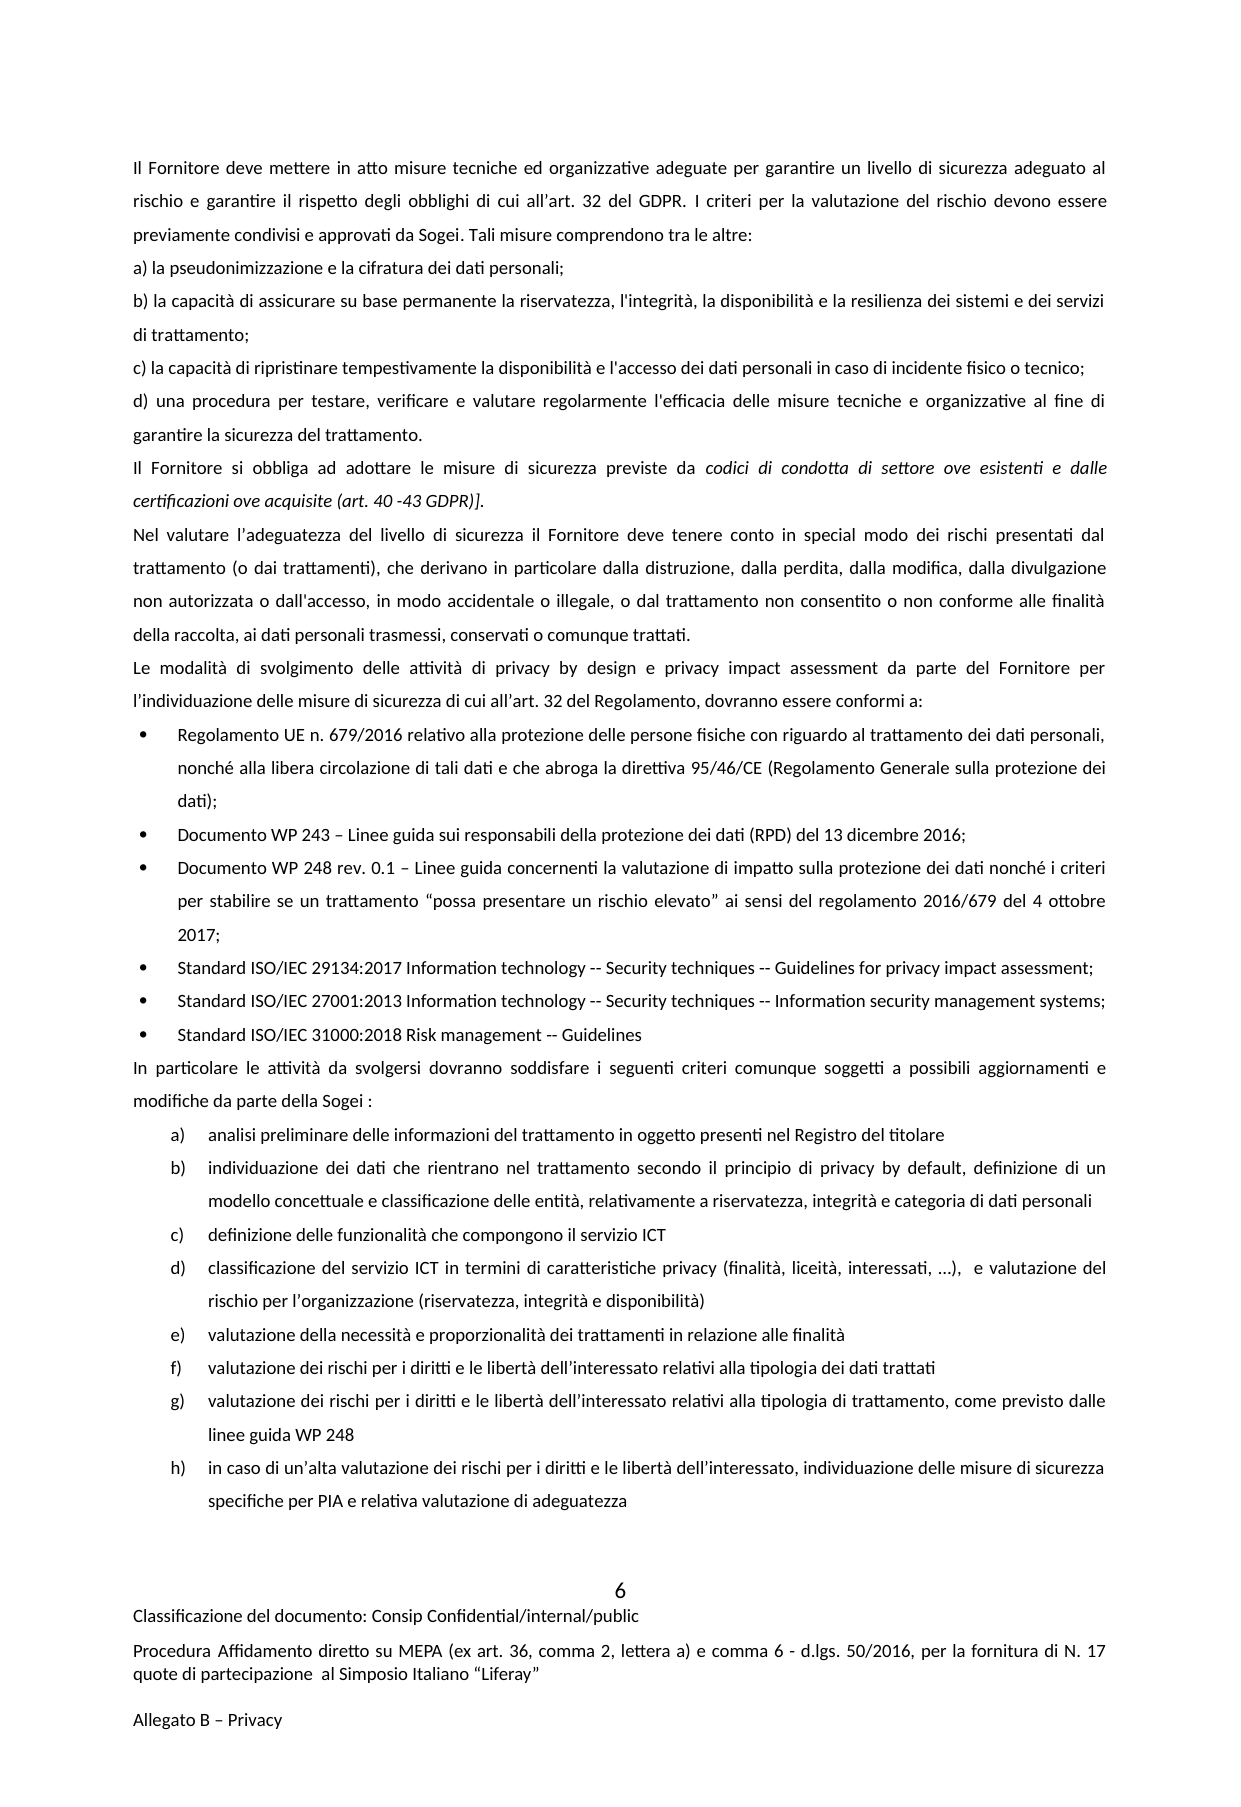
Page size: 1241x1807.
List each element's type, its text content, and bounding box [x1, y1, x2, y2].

text a) la pseudonimizzazione e la cifratura dei dati personali; [133, 248, 1107, 281]
list in caso di un’alta valutazione dei rischi per i diritti e le libertà dell’interessato, individuazione delle misure di sicurezza specifiche per PIA e relativa valutazione di adeguatezza [170, 1448, 1107, 1514]
list Standard ISO/IEC 31000:2018 Risk management -- Guidelines [140, 1014, 1107, 1048]
text Nel valutare l’adeguatezza del livello di sicurezza il Fornitore deve tenere conto in special modo dei rischi presentati dal trattamento (o dai trattamenti), che derivano in particolare dalla distruzione, dalla perdita, dalla modifica, dalla divulgazione non autorizzata o dall'accesso, in modo accidentale o illegale, o dal trattamento non consentito o non conforme alle finalità della raccolta, ai dati personali trasmessi, conservati o comunque trattati. [133, 514, 1107, 648]
list analisi preliminare delle informazioni del trattamento in oggetto presenti nel Registro del titolare [170, 1114, 1107, 1148]
text Le modalità di svolgimento delle attività di privacy by design e privacy impact assessment da parte del Fornitore per l’individuazione delle misure di sicurezza di cui all’art. 32 del Regolamento, dovranno essere conformi a: [133, 648, 1107, 714]
text c) la capacità di ripristinare tempestivamente la disponibilità e l'accesso dei dati personali in caso di incidente fisico o tecnico; [133, 348, 1107, 381]
text Il Fornitore deve mettere in atto misure tecniche ed organizzative adeguate per garantire un livello di sicurezza adeguato al rischio e garantire il rispetto degli obblighi di cui all’art. 32 del GDPR. I criteri per la valutazione del rischio devono essere previamente condivisi e approvati da Sogei. Tali misure comprendono tra le altre: [133, 148, 1107, 248]
text d) una procedura per testare, verificare e valutare regolarmente l'efficacia delle misure tecniche e organizzative al fine di garantire la sicurezza del trattamento. [133, 381, 1107, 448]
text In particolare le attività da svolgersi dovranno soddisfare i seguenti criteri comunque soggetti a possibili aggiornamenti e modifiche da parte della Sogei : [133, 1048, 1107, 1114]
list individuazione dei dati che rientrano nel trattamento secondo il principio di privacy by default, definizione di un modello concettuale e classificazione delle entità, relativamente a riservatezza, integrità e categoria di dati personali [170, 1148, 1107, 1214]
list Regolamento UE n. 679/2016 relativo alla protezione delle persone fisiche con riguardo al trattamento dei dati personali, nonché alla libera circolazione di tali dati e che abroga la direttiva 95/46/CE (Regolamento Generale sulla protezione dei dati); [140, 714, 1107, 814]
list definizione delle funzionalità che compongono il servizio ICT [170, 1214, 1107, 1248]
list Standard ISO/IEC 27001:2013 Information technology -- Security techniques -- Information security management systems; [140, 981, 1107, 1014]
list Standard ISO/IEC 29134:2017 Information technology -- Security techniques -- Guidelines for privacy impact assessment; [140, 948, 1107, 981]
list Documento WP 243 – Linee guida sui responsabili della protezione dei dati (RPD) del 13 dicembre 2016; [140, 814, 1107, 848]
text Il Fornitore si obbliga ad adottare le misure di sicurezza previste da codici di condotta di settore ove esistenti e dalle certificazioni ove acquisite (art. 40 -43 GDPR)]. [133, 448, 1107, 514]
list classificazione del servizio ICT in termini di caratteristiche privacy (finalità, liceità, interessati, …), e valutazione del rischio per l’organizzazione (riservatezza, integrità e disponibilità) [170, 1248, 1107, 1314]
list valutazione dei rischi per i diritti e le libertà dell’interessato relativi alla tipologia di trattamento, come previsto dalle linee guida WP 248 [170, 1381, 1107, 1448]
list valutazione della necessità e proporzionalità dei trattamenti in relazione alle finalità [170, 1314, 1107, 1348]
list Documento WP 248 rev. 0.1 – Linee guida concernenti la valutazione di impatto sulla protezione dei dati nonché i criteri per stabilire se un trattamento “possa presentare un rischio elevato” ai sensi del regolamento 2016/679 del 4 ottobre 2017; [140, 848, 1107, 948]
text b) la capacità di assicurare su base permanente la riservatezza, l'integrità, la disponibilità e la resilienza dei sistemi e dei servizi di trattamento; [133, 281, 1107, 348]
list valutazione dei rischi per i diritti e le libertà dell’interessato relativi alla tipologia dei dati trattati [170, 1348, 1107, 1381]
